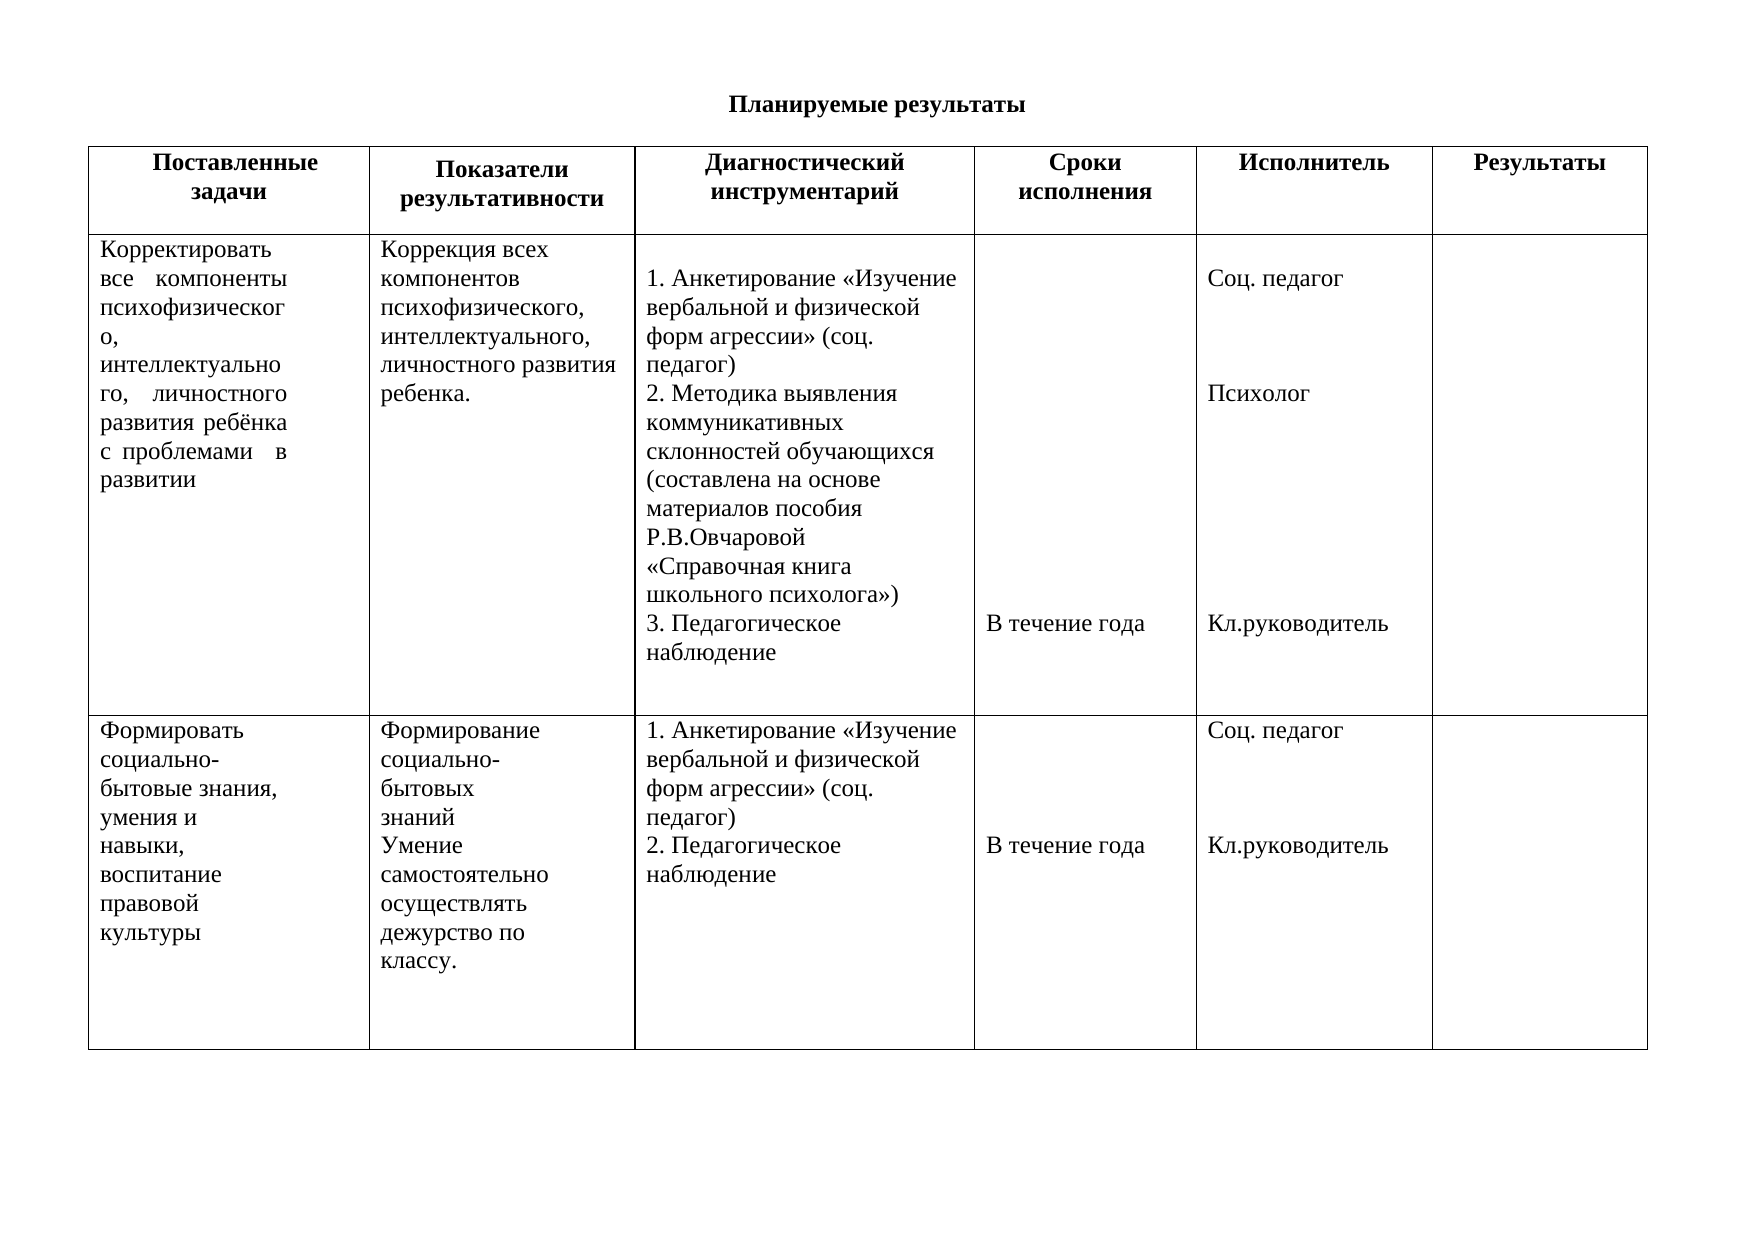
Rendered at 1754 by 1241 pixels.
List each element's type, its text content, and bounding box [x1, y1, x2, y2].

table_header Исполнитель [1197, 147, 1432, 233]
table_cell Формирование социально-бытовых знаний Умение самостоятельно осуществлять дежурство по классу. [370, 716, 634, 1049]
table_header Сроки исполнения [975, 147, 1196, 233]
table_cell 1. Анкетирование «Изучение вербальной и физической форм агрессии» (соц. педагог) 2. Педагогическое наблюдение [636, 716, 974, 1049]
table_cell Соц. педагог Кл.руководитель [1197, 716, 1432, 1049]
table_cell Соц. педагог Психолог Кл.руководитель [1197, 235, 1432, 714]
table_cell Ппп В течение года [975, 235, 1196, 714]
table_cell Коррекция всех компонентов психофизического, интеллектуального, личностного развития ребенка. [370, 235, 634, 714]
table_cell Соц 1. Анкетирование «Изучение вербальной и физической форм агрессии» (соц. педагог) 2. Методика выявления коммуникативных склонностей обучающихся (составлена на основе материалов пособия Р.В.Овчаровой «Справочная книга школьного психолога») 3. Педагогическое наблюдение [636, 235, 974, 714]
table_cell Корректировать все компоненты психофизического, интеллектуального, личностного развития ребёнка с проблемами в развитии [89, 235, 369, 714]
table_cell В течение года [975, 716, 1196, 1049]
table_header Диагностический инструментарий [636, 147, 974, 233]
table_cell [1433, 716, 1647, 1049]
table_header Показатели результативности [370, 147, 634, 233]
table_header Поставленные задачи [89, 147, 369, 233]
table_cell Формировать социально-бытовые знания, умения и навыки, воспитание правовой культуры [89, 716, 369, 1049]
table_cell [1433, 235, 1647, 714]
text Планируемые результаты [118, 89, 1636, 117]
table_header Результаты [1433, 147, 1647, 233]
